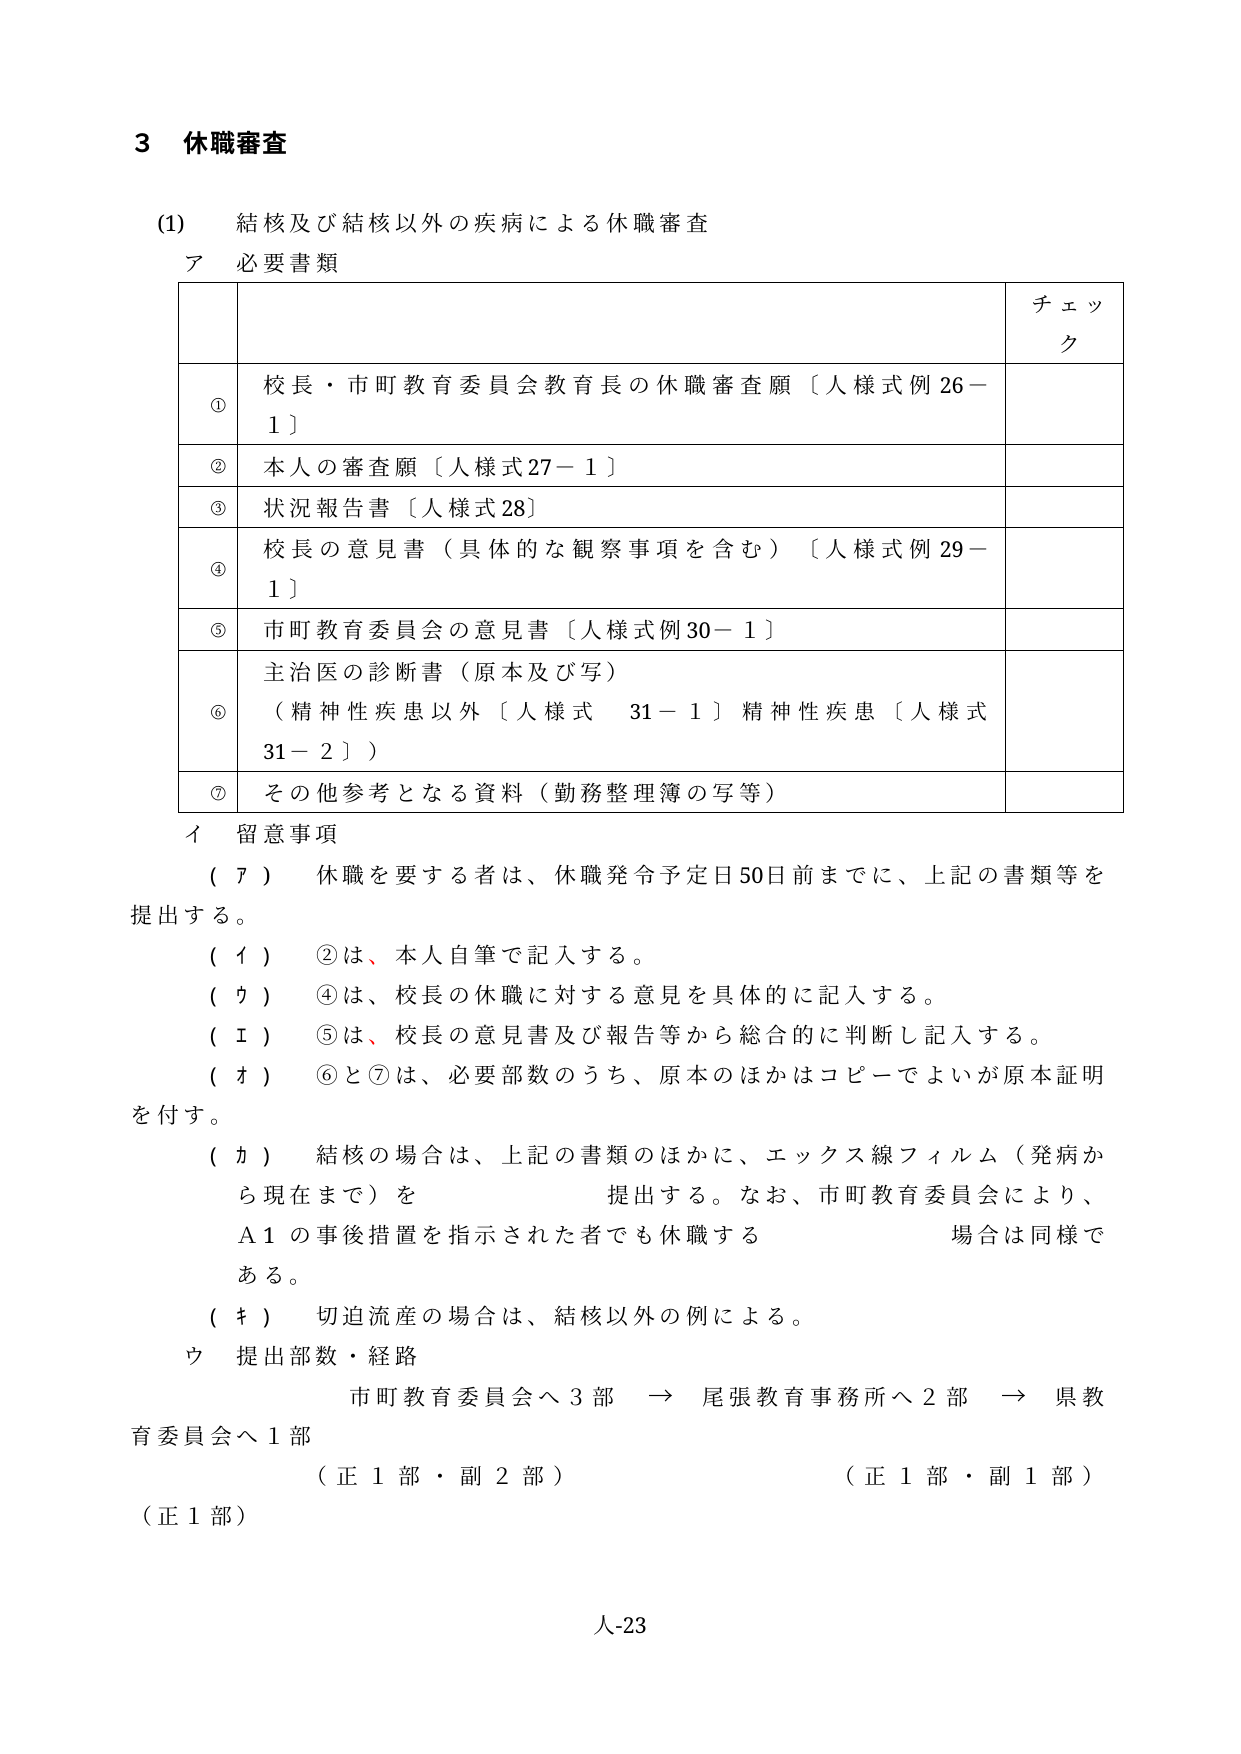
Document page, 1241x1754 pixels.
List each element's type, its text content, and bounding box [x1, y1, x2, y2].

table_cell その他参考となる資料（勤務整理簿の写等） [238, 772, 1005, 812]
text イ 留意事項 [131, 813, 1109, 853]
table_cell [1006, 528, 1123, 608]
table_cell 状況報告書〔人様式28〕 [238, 487, 1005, 527]
table_cell 校長・市町教育委員会教育長の休職審査願〔人様式例26－１〕 [238, 364, 1005, 444]
table_cell [1006, 651, 1123, 771]
table_cell 市町教育委員会の意見書〔人様式例30－１〕 [238, 609, 1005, 649]
text (ｱ) 休職を要する者は、休職発令予定日50日前までに、上記の書類等を提出する。 [131, 853, 1109, 934]
table_cell [1006, 487, 1123, 527]
table_cell 校長の意見書（具体的な観察事項を含む）〔人様式例29－１〕 [238, 528, 1005, 608]
table_cell [1006, 609, 1123, 649]
text (ｲ) ②は、本人自筆で記入する。 [131, 934, 1109, 974]
text (1) 結核及び結核以外の疾病による休職審査 [131, 202, 1109, 242]
table_header [238, 283, 1005, 363]
table_cell ④ [179, 528, 237, 608]
text (ｶ) 結核の場合は、上記の書類のほかに、エックス線フィルム（発病から現在まで）を 提出する。なお、市町教育委員会により、Ａ1の事後措置を指示された者でも休職する 場合は同様である。 [131, 1134, 1109, 1294]
text (ｴ) ⑤は、校長の意見書及び報告等から総合的に判断し記入する。 [131, 1014, 1109, 1054]
table_cell 本人の審査願〔人様式27－１〕 [238, 445, 1005, 486]
table_cell ⑥ [179, 651, 237, 771]
text （正１部・副２部） （正１部・副１部） （正１部） [131, 1455, 1109, 1535]
table_cell ⑦ [179, 772, 237, 812]
table_cell ⑤ [179, 609, 237, 649]
text (ｳ) ④は、校長の休職に対する意見を具体的に記入する。 [131, 974, 1109, 1014]
table_cell 主治医の診断書（原本及び写） （精神性疾患以外〔人様式 31－１〕精神性疾患〔人様式 31－２〕） [238, 651, 1005, 771]
table_cell ② [179, 445, 237, 486]
text 市町教育委員会へ３部 → 尾張教育事務所へ２部 → 県教育委員会へ１部 [131, 1375, 1109, 1455]
table_cell ① [179, 364, 237, 444]
text ア 必要書類 [131, 242, 1109, 282]
text (ｵ) ⑥と⑦は、必要部数のうち、原本のほかはコピーでよいが原本証明を付す。 [131, 1054, 1109, 1134]
table_cell [1006, 772, 1123, 812]
text (ｷ) 切迫流産の場合は、結核以外の例による。 [201, 1294, 1109, 1335]
text ウ 提出部数・経路 [131, 1335, 1109, 1375]
table_cell [1006, 445, 1123, 486]
table_cell [1006, 364, 1123, 444]
table_header チェック [1006, 283, 1123, 363]
text ３ 休職審査 [131, 121, 1109, 161]
table_cell ③ [179, 487, 237, 527]
table_header [179, 283, 237, 363]
